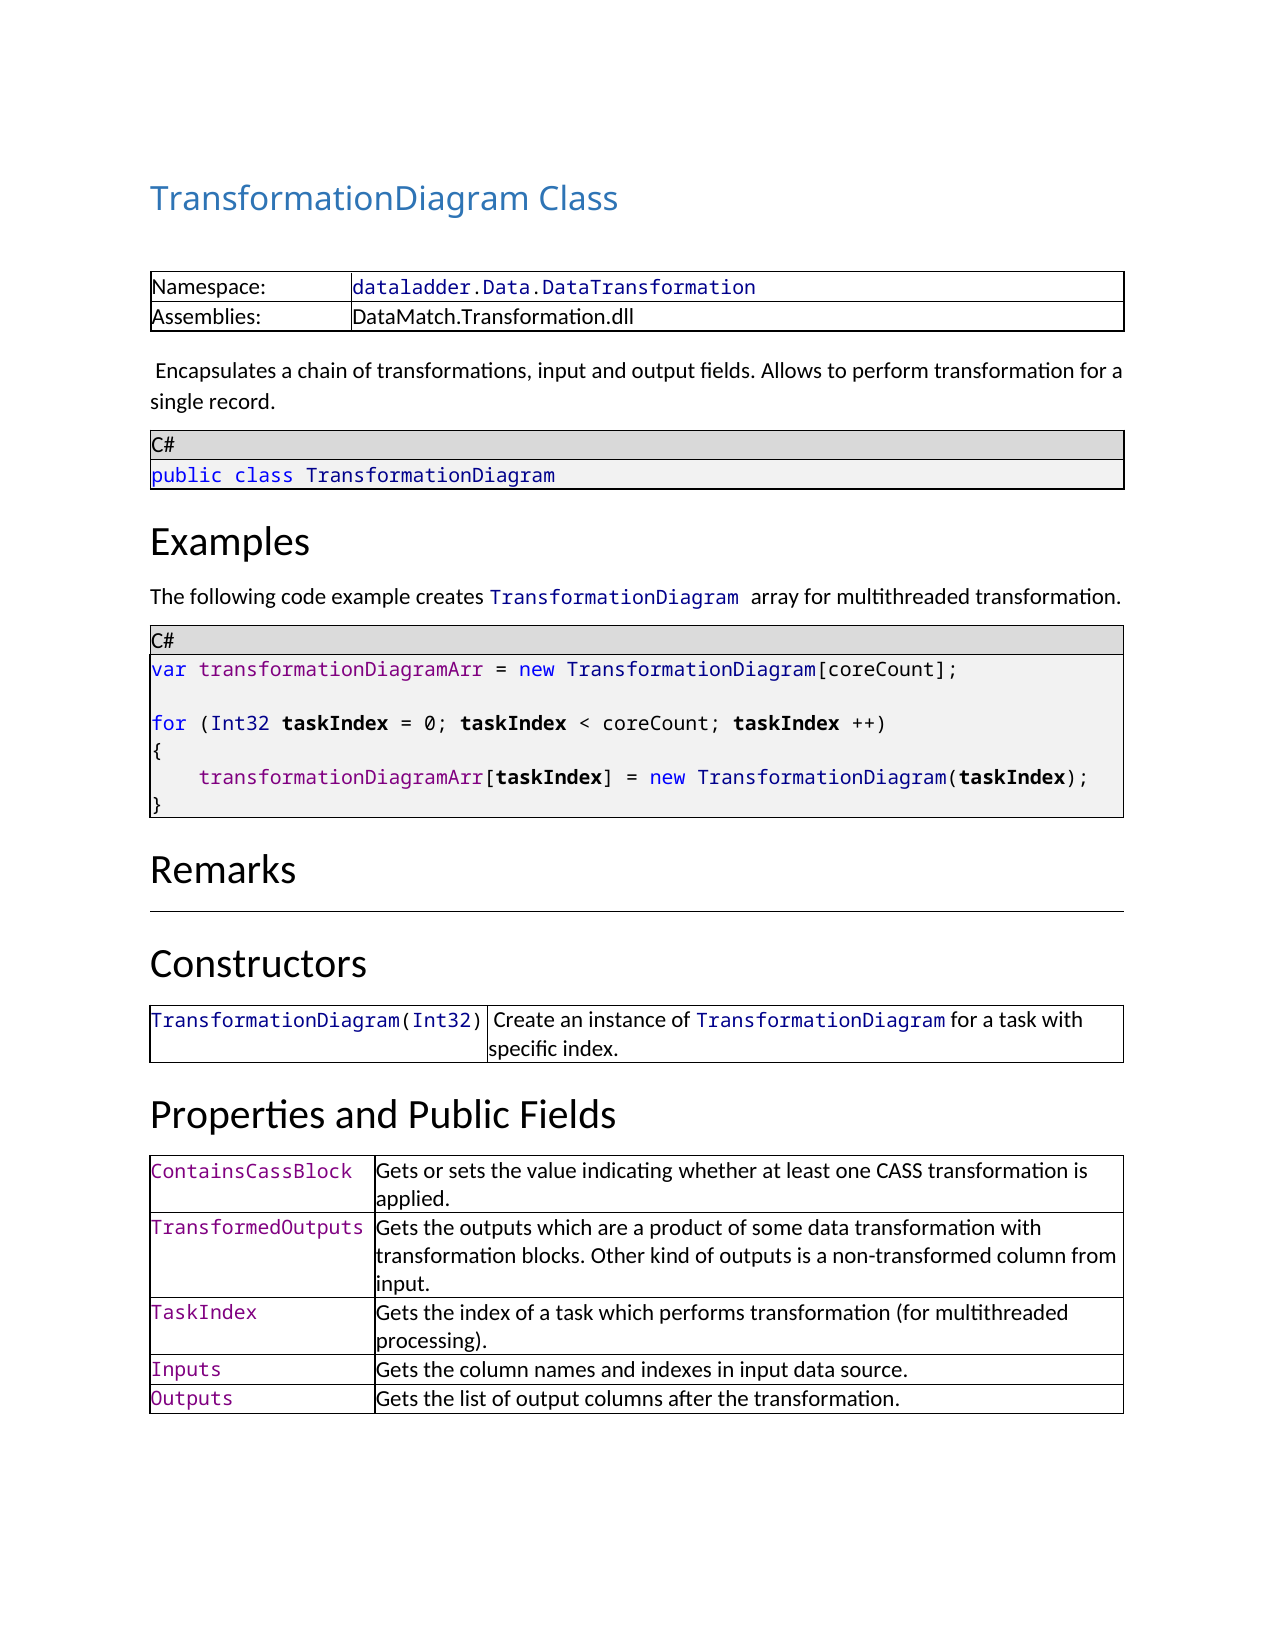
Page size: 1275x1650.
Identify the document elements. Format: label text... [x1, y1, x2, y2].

table_cell Gets the column names and indexes in input data source. [376, 1355, 1123, 1383]
table_cell Gets the outputs which are a product of some data transformation with transformation blocks. Other kind of outputs is a non-transformed column from input. [376, 1213, 1123, 1297]
text Encapsulates a chain of transformations, input and output fields. Allows to perform transformation for a single record. [150, 357, 1125, 415]
table_cell DataMatch.Transformation.dll [352, 302, 1123, 330]
text Constructors [150, 937, 1125, 988]
table_header Gets or sets the value indicating whether at least one CASS transformation is applied. [376, 1156, 1123, 1212]
text Examples [150, 515, 1125, 566]
text The following code example creates TransformationDiagram array for multithreaded transformation. [150, 582, 1125, 610]
table_cell TransformedOutputs [151, 1213, 374, 1297]
table_header C# [151, 431, 1123, 459]
table_cell var transformationDiagramArr = new TransformationDiagram[coreCount]; for (Int32 taskIndex = 0; taskIndex < coreCount; taskIndex ++) { transformationDiagramArr[taskIndex] = new TransformationDiagram(taskIndex); } [151, 655, 1123, 817]
table_header C# [151, 626, 1123, 654]
table_header ContainsCassBlock [151, 1156, 374, 1212]
table_header TransformationDiagram(Int32) [151, 1006, 487, 1062]
table_header dataladder.Data.DataTransformation [352, 272, 1123, 301]
table_cell Outputs [151, 1385, 374, 1412]
table_cell Gets the index of a task which performs transformation (for multithreaded processing). [376, 1298, 1123, 1354]
table_cell Inputs [151, 1355, 374, 1383]
table_cell Gets the list of output columns after the transformation. [376, 1385, 1123, 1412]
text Remarks [150, 843, 1125, 894]
subtitle TransformationDiagram Class [150, 175, 1125, 220]
table_cell Assemblies: [152, 302, 351, 330]
text Properties and Public Fields [150, 1088, 1125, 1138]
table_cell TaskIndex [151, 1298, 374, 1354]
table_header Namespace: [152, 272, 351, 301]
table_cell public class TransformationDiagram [151, 460, 1123, 488]
table_header Create an instance of TransformationDiagram for a task with specific index. [488, 1006, 1123, 1062]
